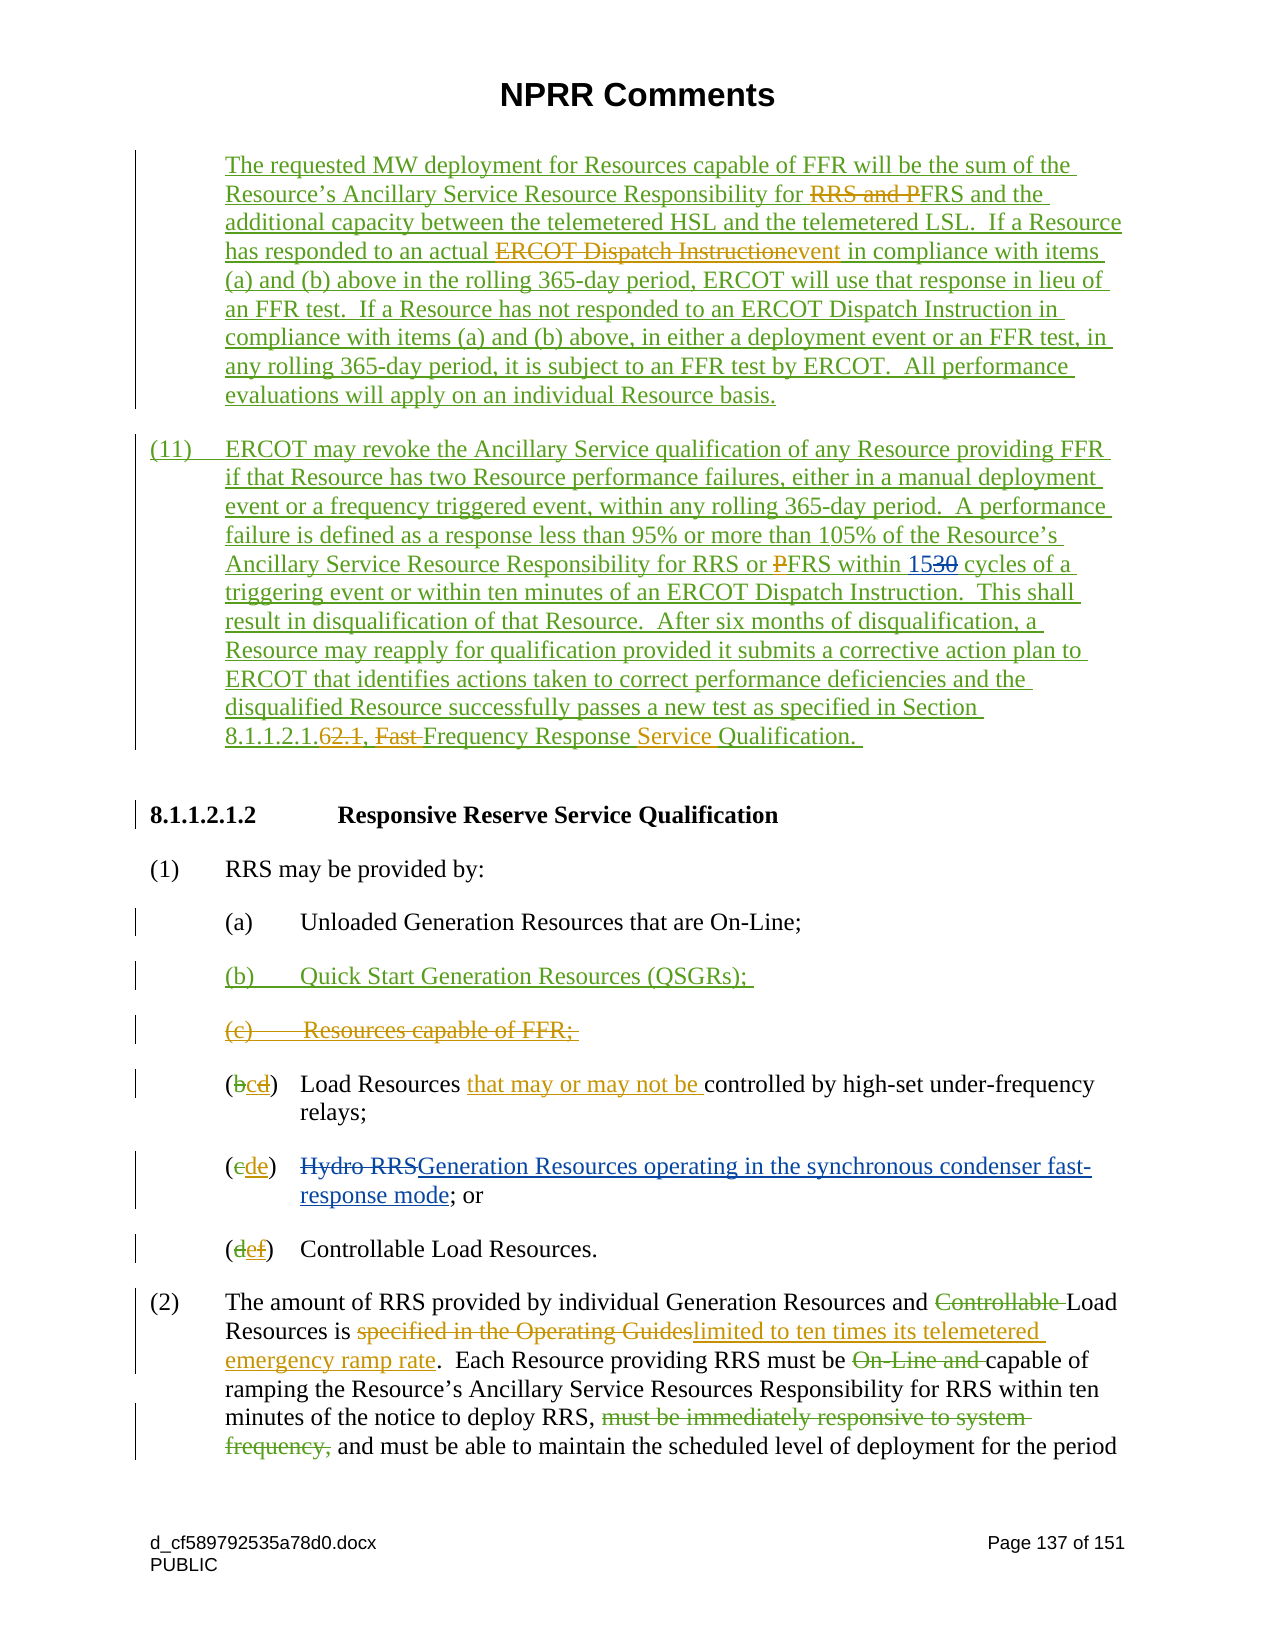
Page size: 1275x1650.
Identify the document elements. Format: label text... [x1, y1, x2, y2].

text (1) RRS may be provided by: [150, 854, 1125, 882]
text 8.1.1.2.1.2 Responsive Reserve Service Qualification [150, 800, 1125, 829]
text () Controllable Load Resources. [225, 1234, 1125, 1262]
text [150, 1287, 1125, 1460]
text (a) Unloaded Generation Resources that are On-Line; [225, 907, 1125, 936]
text () Load Resources controlled by high-set under-frequency relays; [225, 1069, 1125, 1126]
text () ; or [225, 1151, 1125, 1209]
